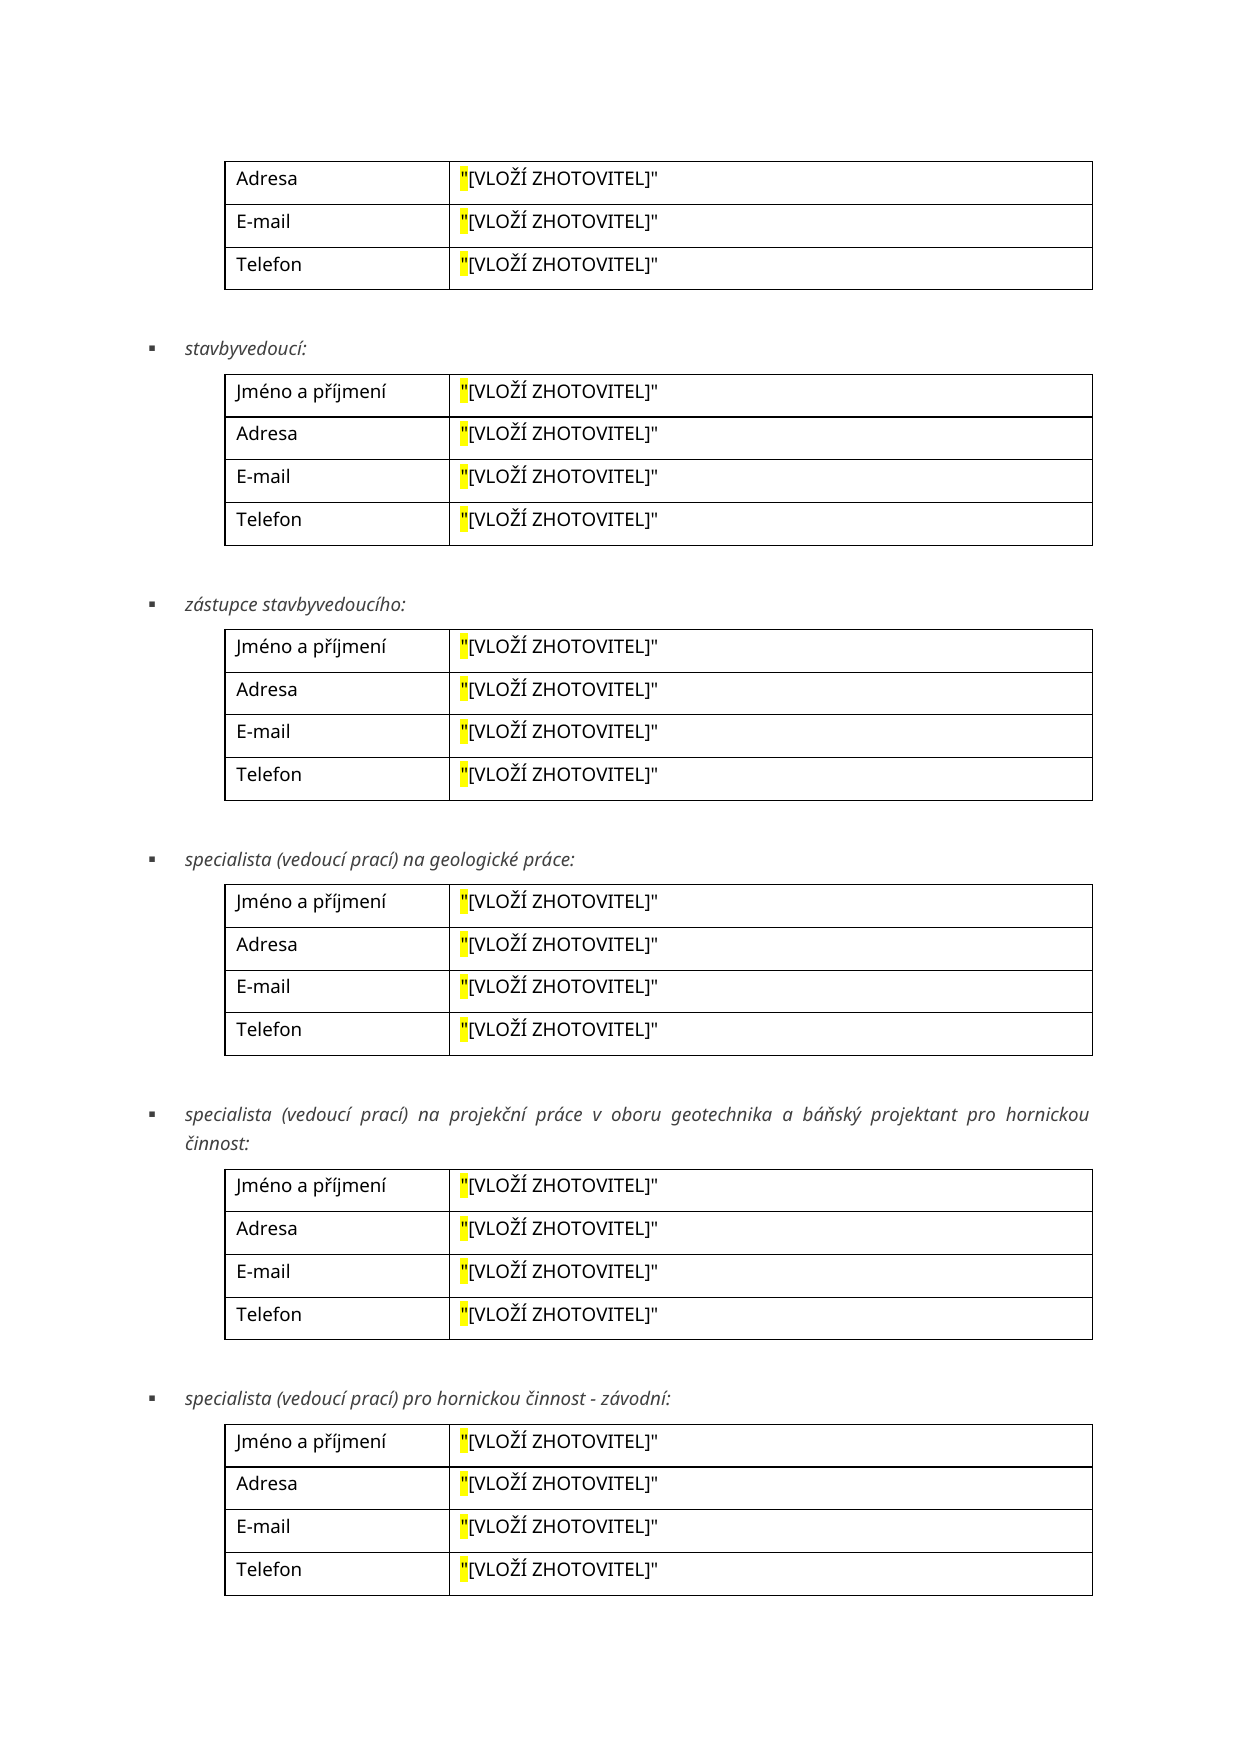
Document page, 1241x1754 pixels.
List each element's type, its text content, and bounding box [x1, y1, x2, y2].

table_header Jméno a příjmení [226, 630, 449, 672]
table_cell [450, 1255, 1092, 1297]
table_cell Telefon [226, 503, 449, 544]
table_cell Telefon [226, 1013, 449, 1055]
table_cell E-mail [226, 460, 449, 502]
table_cell [450, 715, 1092, 757]
table_cell [450, 928, 1092, 969]
table_cell Adresa [226, 1468, 449, 1509]
table_cell [450, 1298, 1092, 1339]
table_cell [450, 460, 1092, 502]
table_cell [450, 1468, 1092, 1509]
table_header [450, 1425, 1092, 1466]
table_cell E-mail [226, 1255, 449, 1297]
table_cell [450, 205, 1092, 247]
table_cell E-mail [226, 1510, 449, 1552]
table_cell [450, 162, 1092, 204]
table_cell E-mail [226, 205, 449, 247]
table_header Jméno a příjmení [226, 1170, 449, 1211]
table_header [450, 375, 1092, 416]
table_header [450, 1170, 1092, 1211]
table_cell Adresa [226, 1212, 449, 1254]
subtitle zástupce stavbyvedoucího: [148, 587, 1093, 616]
subtitle stavbyvedoucí: [148, 332, 1093, 361]
table_cell Adresa [226, 162, 449, 204]
table_header Jméno a příjmení [226, 885, 449, 927]
table_header Jméno a příjmení [226, 375, 449, 416]
table_cell [450, 758, 1092, 800]
table_cell [450, 418, 1092, 459]
table_cell [450, 673, 1092, 714]
table_cell E-mail [226, 715, 449, 757]
table_cell Telefon [226, 758, 449, 800]
table_header Jméno a příjmení [226, 1425, 449, 1466]
table_cell Adresa [226, 418, 449, 459]
table_cell Adresa [226, 673, 449, 714]
table_cell [450, 1212, 1092, 1254]
table_cell [450, 1510, 1092, 1552]
table_cell [450, 1553, 1092, 1594]
table_cell Telefon [226, 1553, 449, 1594]
table_cell [450, 248, 1092, 289]
table_cell Telefon [226, 1298, 449, 1339]
subtitle specialista (vedoucí prací) na projekční práce v oboru geotechnika a báňský projektant pro hornickou činnost: [148, 1098, 1093, 1156]
table_cell Telefon [226, 248, 449, 289]
table_cell [450, 971, 1092, 1012]
table_cell E-mail [226, 971, 449, 1012]
table_cell [450, 1013, 1092, 1055]
table_cell Adresa [226, 928, 449, 969]
subtitle specialista (vedoucí prací) na geologické práce: [148, 842, 1093, 872]
table_header [450, 630, 1092, 672]
subtitle specialista (vedoucí prací) pro hornickou činnost - závodní: [148, 1382, 1093, 1411]
table_header [450, 885, 1092, 927]
table_cell [450, 503, 1092, 544]
